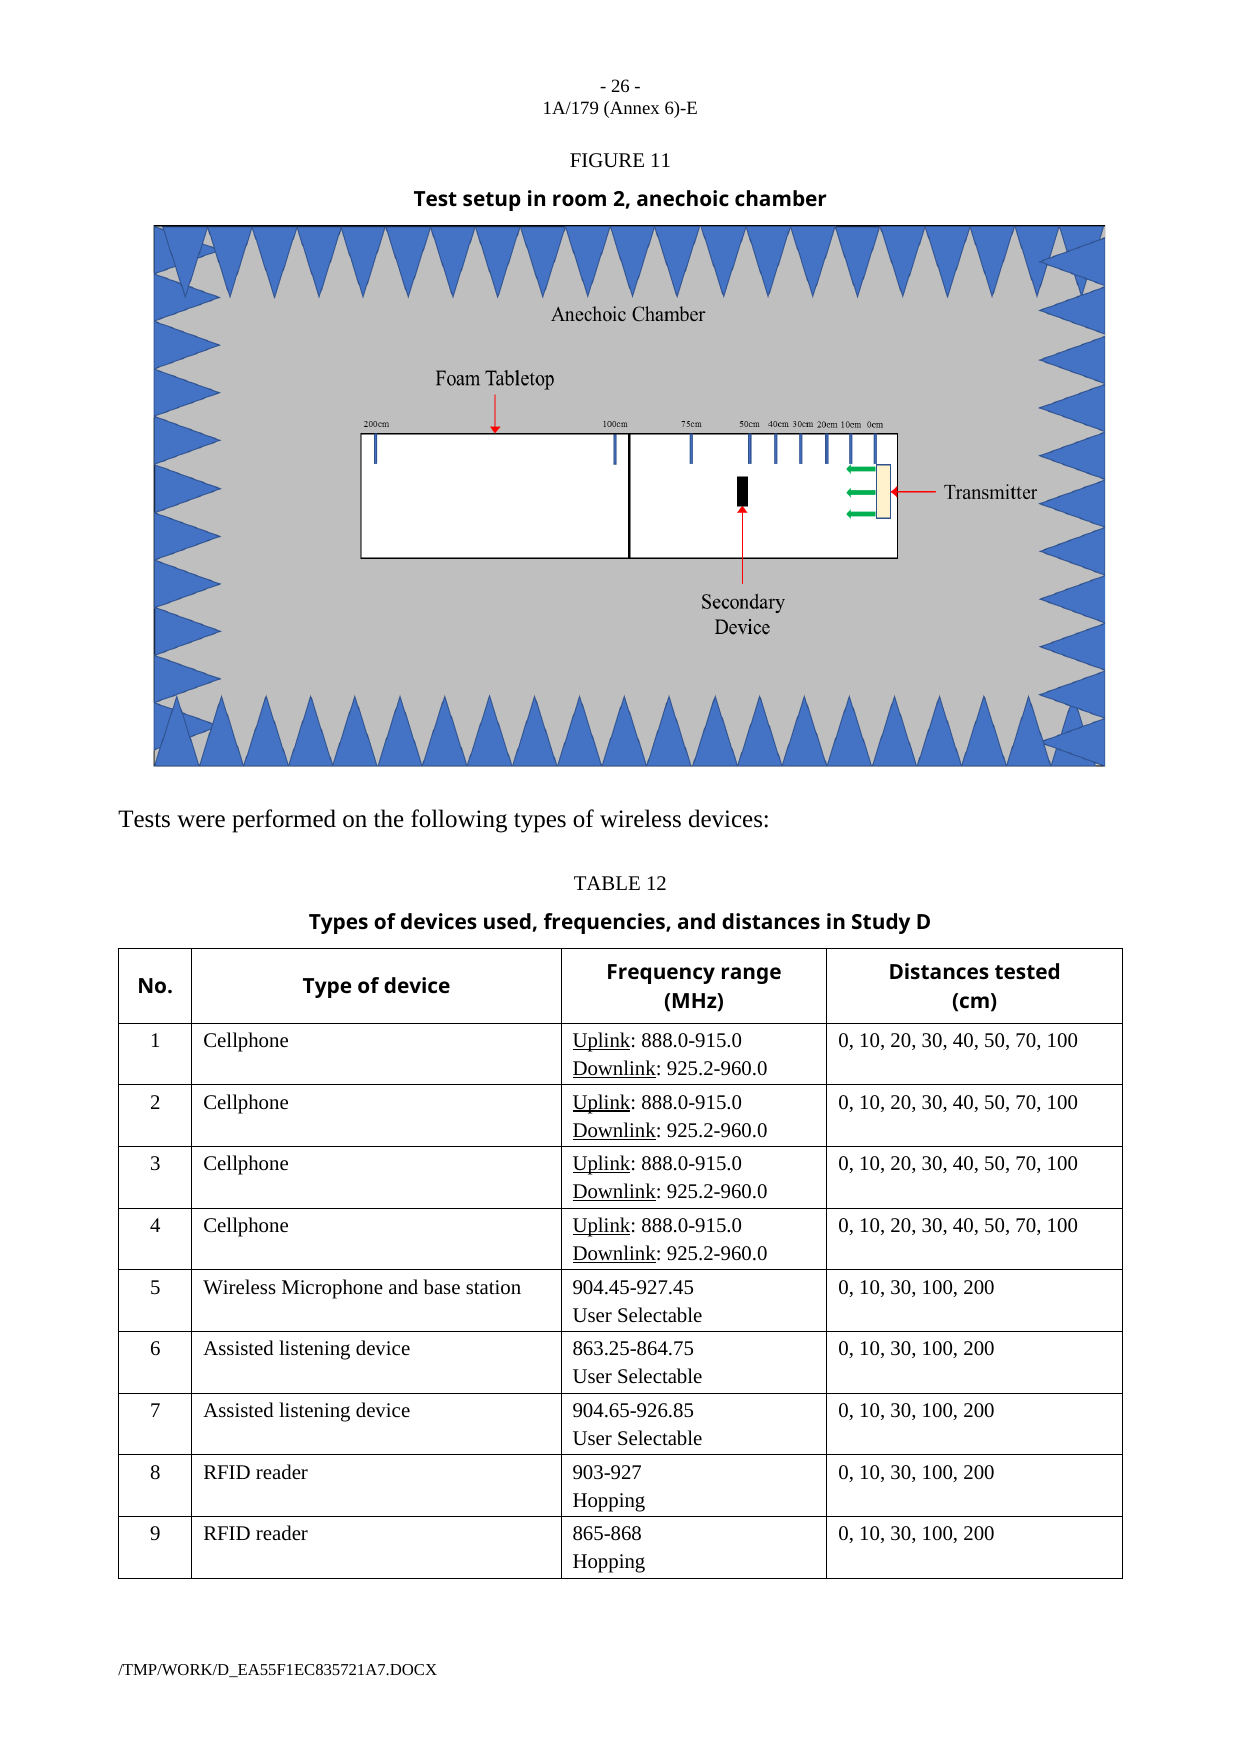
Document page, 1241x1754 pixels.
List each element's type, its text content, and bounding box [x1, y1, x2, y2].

table_cell 865-868 Hopping [562, 1517, 826, 1578]
table_cell Cellphone [192, 1024, 561, 1084]
table_cell Assisted listening device [192, 1394, 561, 1454]
table_cell 0, 10, 30, 100, 200 [827, 1517, 1122, 1578]
table_cell 0, 10, 20, 30, 40, 50, 70, 100 [827, 1085, 1122, 1146]
table_cell Uplink: 888.0-915.0 Downlink: 925.2-960.0 [562, 1147, 826, 1208]
table_header Distances tested (cm) [827, 949, 1122, 1023]
table_cell 3 [119, 1147, 191, 1208]
picture [153, 225, 1106, 767]
table_cell 0, 10, 20, 30, 40, 50, 70, 100 [827, 1024, 1122, 1084]
table_cell Wireless Microphone and base station [192, 1270, 561, 1331]
table_cell Uplink: 888.0-915.0 Downlink: 925.2-960.0 [562, 1209, 826, 1269]
table_cell 903-927 Hopping [562, 1455, 826, 1516]
table_cell 1 [119, 1024, 191, 1084]
table_cell RFID reader [192, 1517, 561, 1578]
table_cell Uplink: 888.0-915.0 Downlink: 925.2-960.0 [562, 1085, 826, 1146]
table_cell 8 [119, 1455, 191, 1516]
table_cell 0, 10, 20, 30, 40, 50, 70, 100 [827, 1209, 1122, 1269]
table_header No. [119, 949, 191, 1023]
table_header Type of device [192, 949, 561, 1023]
table_cell Cellphone [192, 1147, 561, 1208]
table_cell 0, 10, 30, 100, 200 [827, 1332, 1122, 1393]
table_cell 863.25-864.75 User Selectable [562, 1332, 826, 1393]
table_header Frequency range (MHz) [562, 949, 826, 1023]
table_cell 2 [119, 1085, 191, 1146]
text Figure 11 [118, 148, 1122, 172]
table_cell 7 [119, 1394, 191, 1454]
table_cell 4 [119, 1209, 191, 1269]
table_cell 6 [119, 1332, 191, 1393]
table_cell Uplink: 888.0-915.0 Downlink: 925.2-960.0 [562, 1024, 826, 1084]
table_cell RFID reader [192, 1455, 561, 1516]
title Types of devices used, frequencies, and distances in Study D [118, 907, 1122, 936]
title Tests were performed on the following types of wireless devices: [118, 804, 1122, 833]
table_cell 5 [119, 1270, 191, 1331]
table_cell Cellphone [192, 1209, 561, 1269]
text Table 12 [118, 871, 1122, 895]
table_cell Cellphone [192, 1085, 561, 1146]
table_cell 0, 10, 30, 100, 200 [827, 1394, 1122, 1454]
table_cell 9 [119, 1517, 191, 1578]
table_cell 0, 10, 30, 100, 200 [827, 1455, 1122, 1516]
table_cell 904.65-926.85 User Selectable [562, 1394, 826, 1454]
table_cell 904.45-927.45 User Selectable [562, 1270, 826, 1331]
table_cell 0, 10, 30, 100, 200 [827, 1270, 1122, 1331]
table_cell 0, 10, 20, 30, 40, 50, 70, 100 [827, 1147, 1122, 1208]
table_cell Assisted listening device [192, 1332, 561, 1393]
title Test setup in room 2, anechoic chamber [118, 184, 1122, 213]
